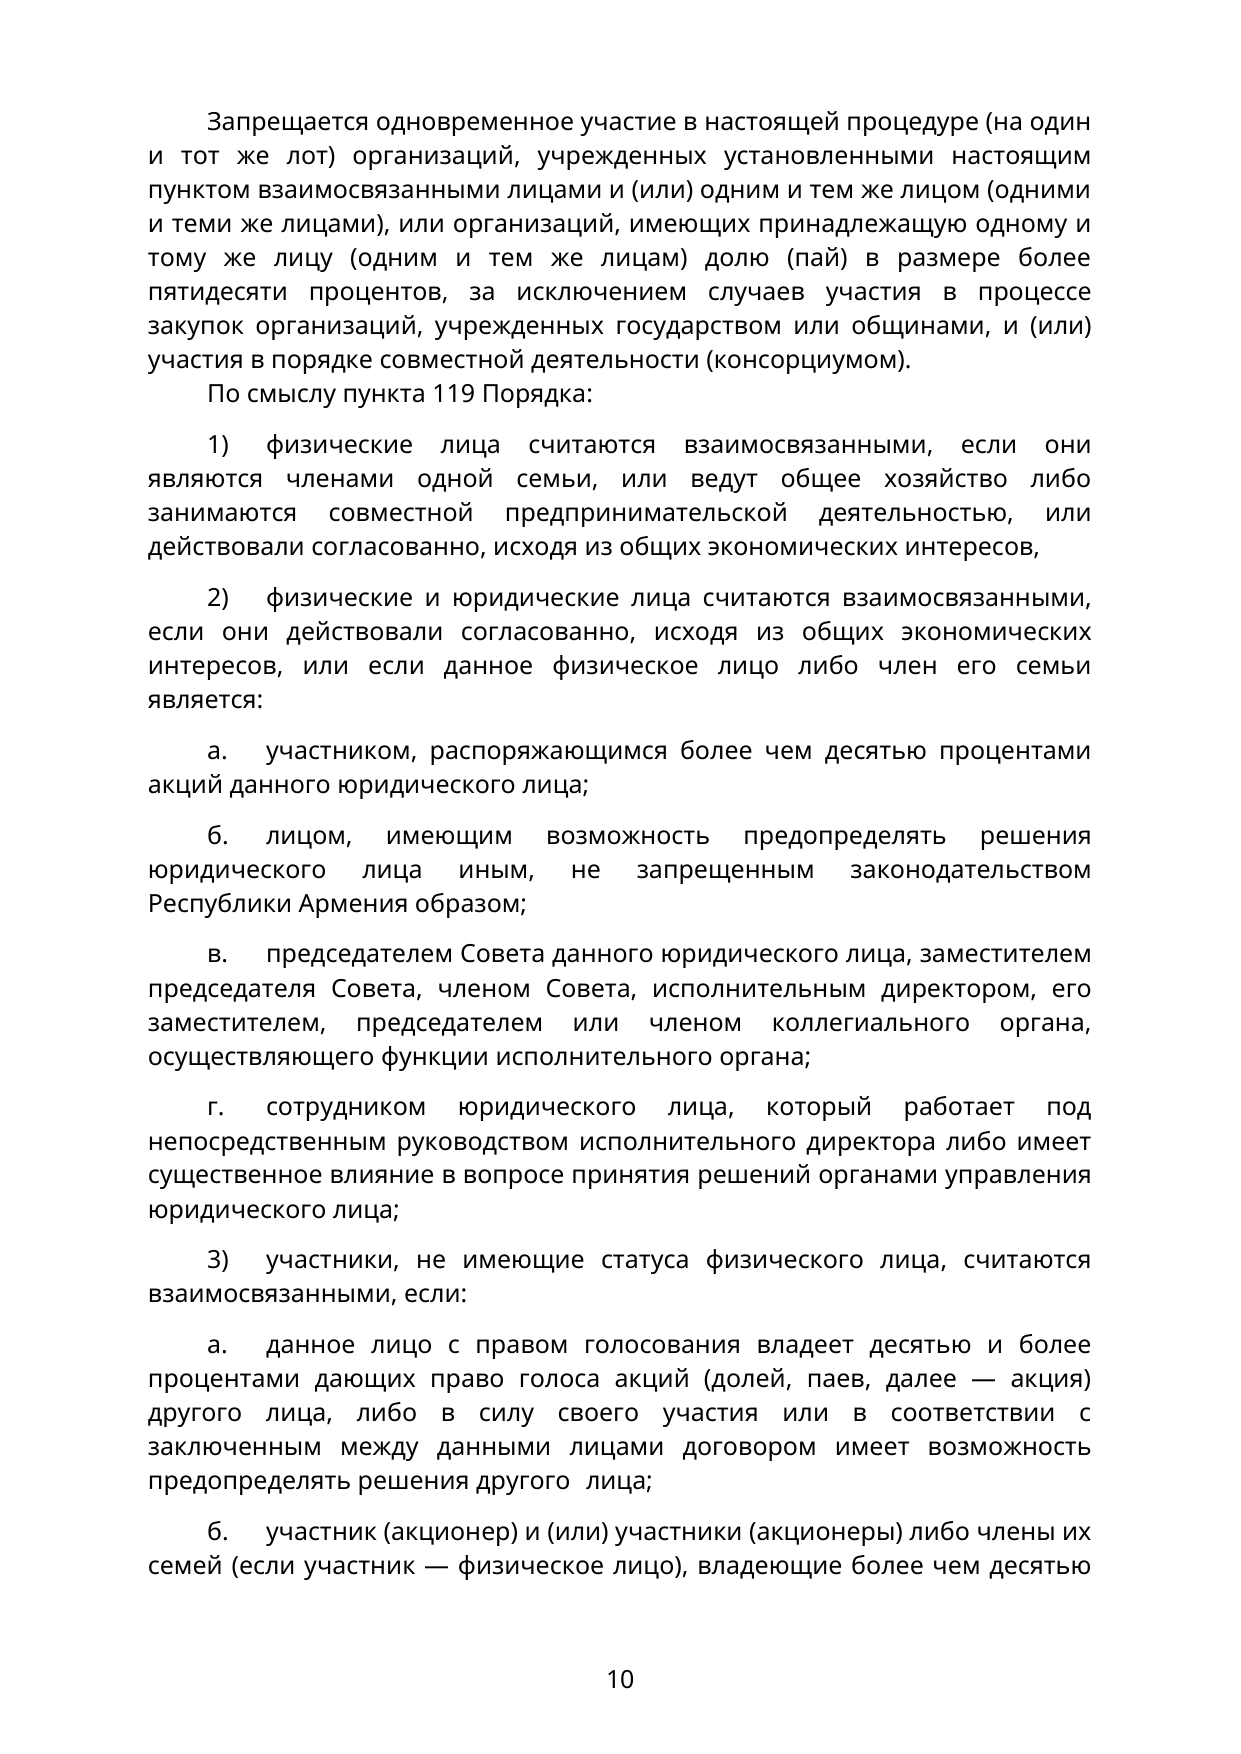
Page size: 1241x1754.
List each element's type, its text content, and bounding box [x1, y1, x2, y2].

text 1) физические лица считаются взаимосвязанными, если они являются членами одной семьи, или ведут общее хозяйство либо занимаются совместной предпринимательской деятельностью, или действовали согласованно, исходя из общих экономических интересов, [148, 427, 1092, 563]
text а. участником, распоряжающимся более чем десятью процентами акций данного юридического лица; [148, 732, 1092, 801]
text г. сотрудником юридического лица, который работает под непосредственным руководством исполнительного директора либо имеет существенное влияние в вопросе принятия решений органами управления юридического лица; [148, 1089, 1092, 1225]
text 2) физические и юридические лица считаются взаимосвязанными, если они действовали согласованно, исходя из общих экономических интересов, или если данное физическое лицо либо член его семьи является: [148, 579, 1092, 716]
text По смыслу пункта 119 Порядка: [148, 376, 1092, 410]
text а. данное лицо с правом голосования владеет десятью и более процентами дающих право голоса акций (долей, паев, далее — акция) другого лица, либо в силу своего участия или в соответствии с заключенным между данными лицами договором имеет возможность предопределять решения другого лица; [148, 1327, 1092, 1497]
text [148, 1514, 1092, 1582]
text в. председателем Совета данного юридического лица, заместителем председателя Совета, членом Совета, исполнительным директором, его заместителем, председателем или членом коллегиального органа, осуществляющего функции исполнительного органа; [148, 936, 1092, 1072]
text Запрещается одновременное участие в настоящей процедуре (на один и тот же лот) организаций, учрежденных установленными настоящим пунктом взаимосвязанными лицами и (или) одним и тем же лицом (одними и теми же лицами), или организаций, имеющих принадлежащую одному и тому же лицу (одним и тем же лицам) долю (пай) в размере более пятидесяти процентов, за исключением случаев участия в процессе закупок организаций, учрежденных государством или общинами, и (или) участия в порядке совместной деятельности (консорциумом). [148, 103, 1092, 376]
text б. лицом, имеющим возможность предопределять решения юридического лица иным, не запрещенным законодательством Республики Армения образом; [148, 817, 1092, 919]
text 3) участники, не имеющие статуса физического лица, считаются взаимосвязанными, если: [148, 1242, 1092, 1310]
